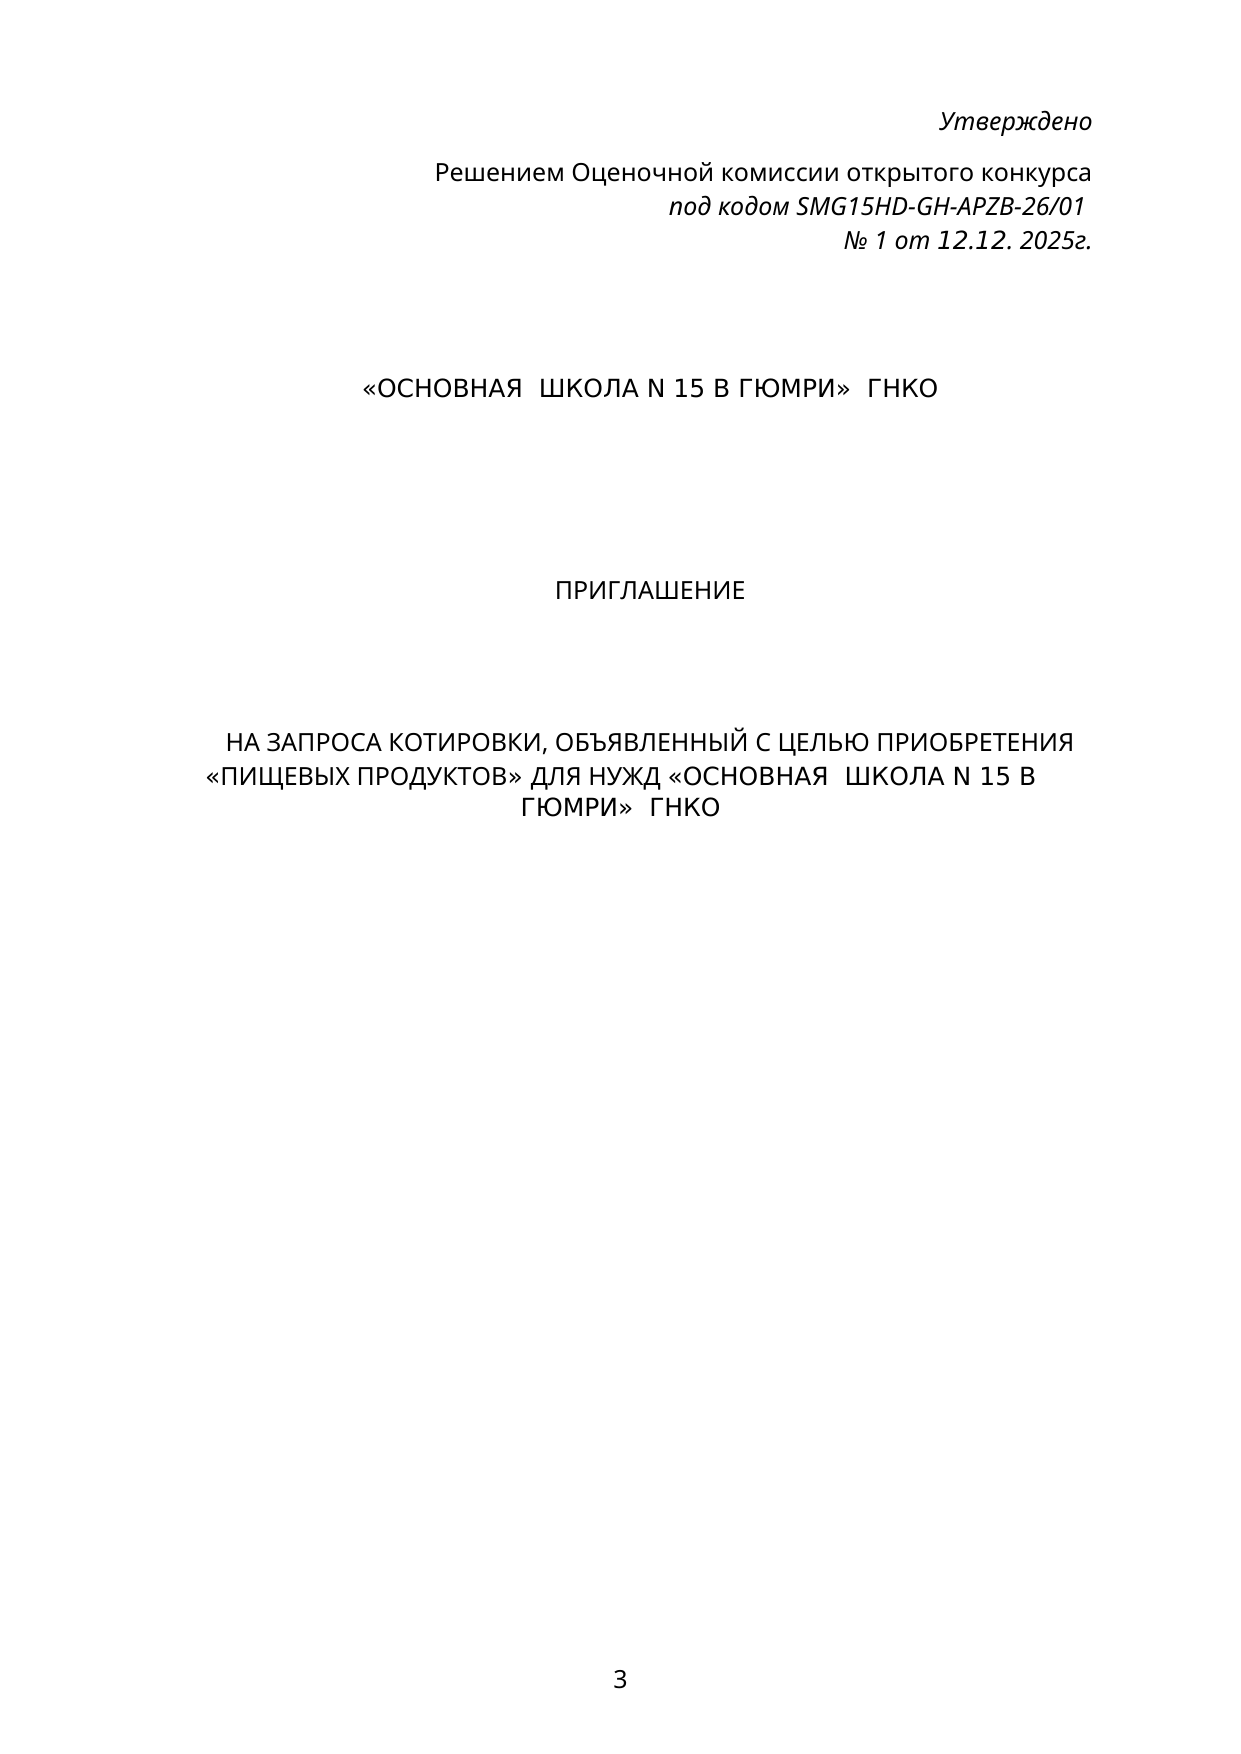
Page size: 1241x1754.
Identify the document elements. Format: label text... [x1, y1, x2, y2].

text НА ЗАПРОСА КОТИРОВКИ, ОБЪЯВЛЕННЫЙ С ЦЕЛЬЮ ПРИОБРЕТЕНИЯ «ПИЩЕВЫХ ПРОДУКТОВ» ДЛЯ НУЖД «ОСНОВНАЯ ШКОЛА N 15 В ГЮМРИ» ГНКО [148, 725, 1093, 822]
text «ОСНОВНАЯ ШКОЛА N 15 В ГЮМРИ» ГНКО [148, 374, 1093, 404]
text Решением Оценочной комиссии открытого конкурса под кодом SMG15HD-GH-APZB-26/01 № 1 от 12.12. 2025г. [148, 154, 1092, 256]
text Утверждено [148, 103, 1092, 137]
text ПРИГЛАШЕНИЕ [148, 572, 1093, 607]
